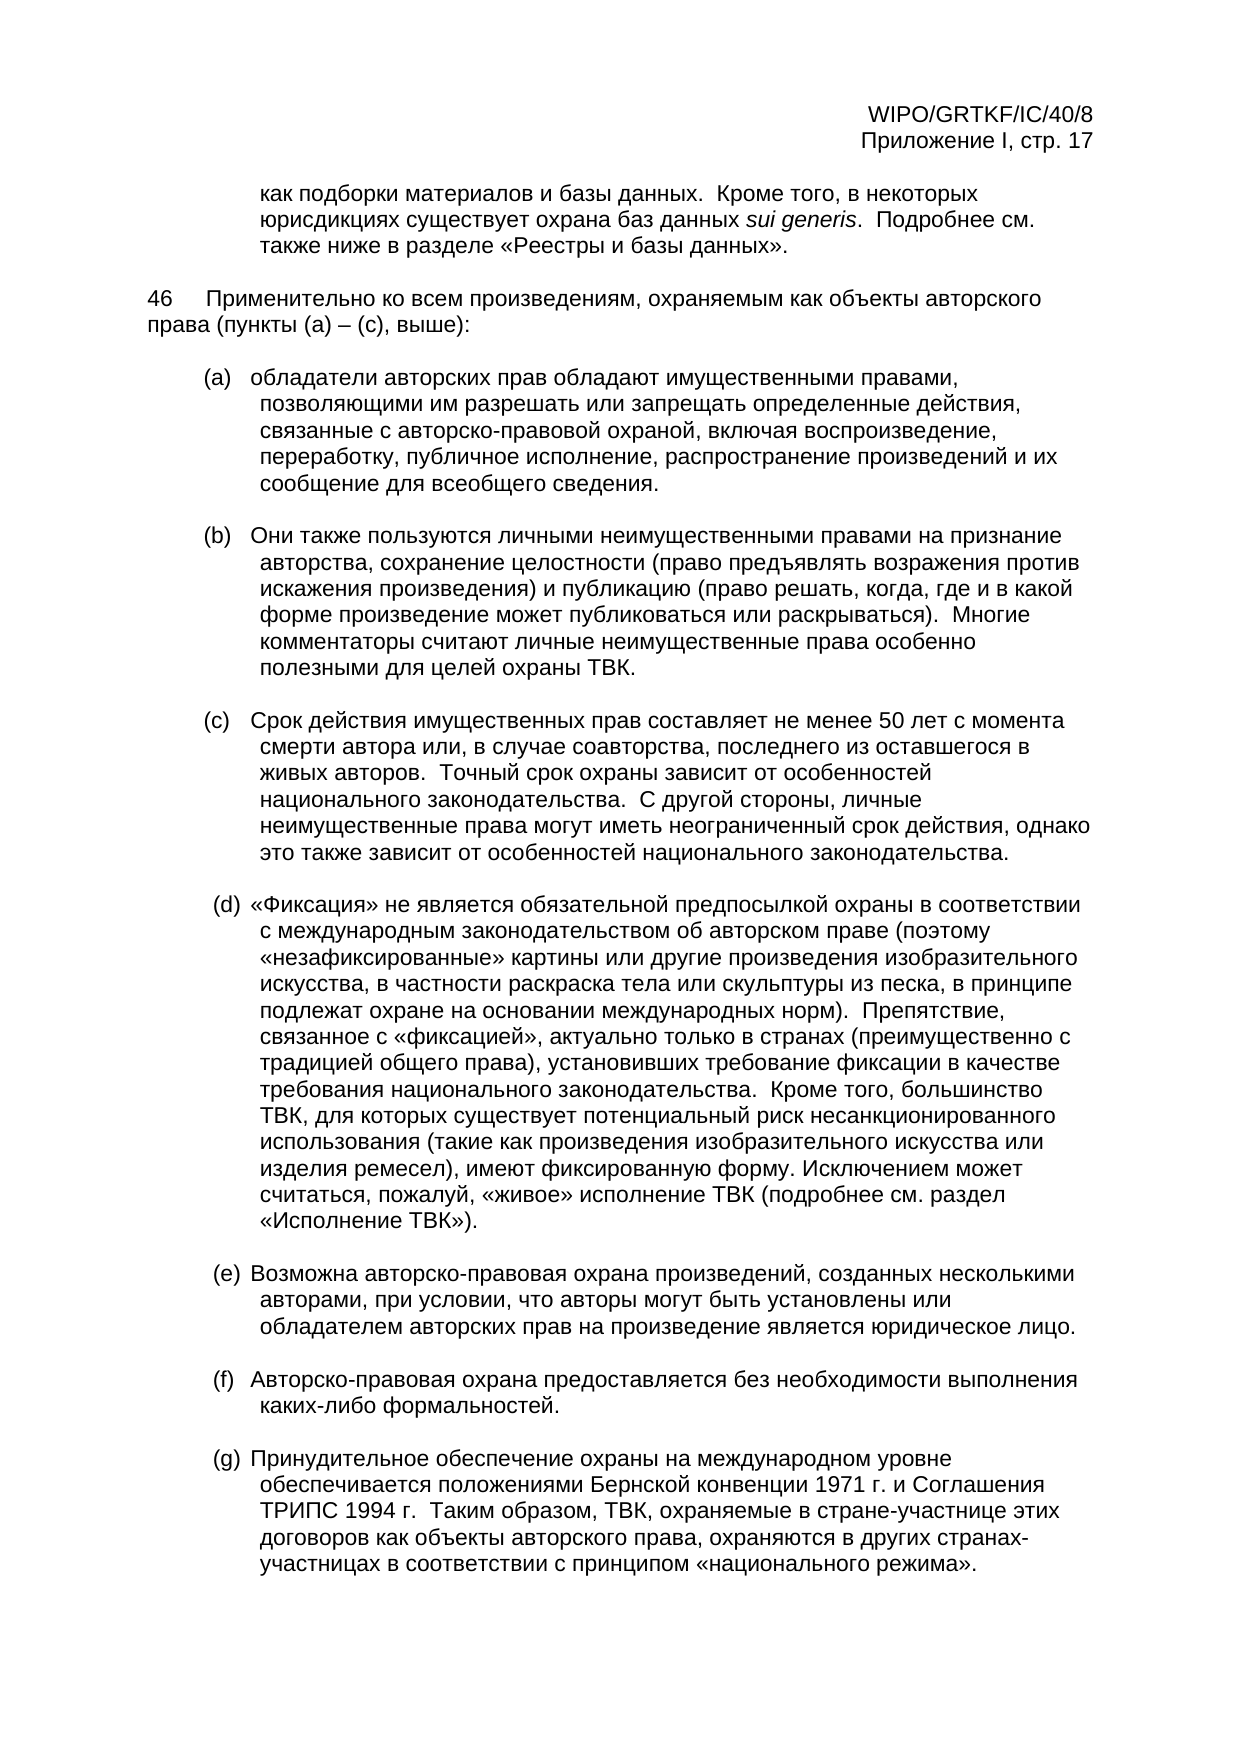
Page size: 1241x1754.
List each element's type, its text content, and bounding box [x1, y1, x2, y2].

list Срок действия имущественных прав составляет не менее 50 лет с момента смерти автора или, в случае соавторства, последнего из оставшегося в живых авторов. Точный срок охраны зависит от особенностей национального законодательства. С другой стороны, личные неимущественные права могут иметь неограниченный срок действия, однако это также зависит от особенностей национального законодательства. [203, 707, 1093, 865]
list Принудительное обеспечение охраны на международном уровне обеспечивается положениями Бернской конвенции 1971 г. и Соглашения ТРИПС 1994 г. Таким образом, ТВК, охраняемые в стране-участнице этих договоров как объекты авторского права, охраняются в других странах-участницах в соответствии с принципом «национального режима». [213, 1444, 1093, 1576]
list «Фиксация» не является обязательной предпосылкой охраны в соответствии с международным законодательством об авторском праве (поэтому «незафиксированные» картины или другие произведения изобразительного искусства, в частности раскраска тела или скульптуры из песка, в принципе подлежат охране на основании международных норм). Препятствие, связанное с «фиксацией», актуально только в странах (преимущественно с традицией общего права), установивших требование фиксации в качестве требования национального законодательства. Кроме того, большинство ТВК, для которых существует потенциальный риск несанкционированного использования (такие как произведения изобразительного искусства или изделия ремесел), имеют фиксированную форму. Исключением может считаться, пожалуй, «живое» исполнение ТВК (подробнее см. раздел «Исполнение ТВК»). [213, 891, 1093, 1234]
list обладатели авторских прав обладают имущественными правами, позволяющими им разрешать или запрещать определенные действия, связанные с авторско-правовой охраной, включая воспроизведение, переработку, публичное исполнение, распространение произведений и их сообщение для всеобщего сведения. [203, 364, 1093, 496]
list Авторско-правовая охрана предоставляется без необходимости выполнения каких-либо формальностей. [213, 1366, 1093, 1418]
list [203, 179, 1093, 259]
list Они также пользуются личными неимущественными правами на признание авторства, сохранение целостности (право предъявлять возражения против искажения произведения) и публикацию (право решать, когда, где и в какой форме произведение может публиковаться или раскрываться). Многие комментаторы считают личные неимущественные права особенно полезными для целей охраны ТВК. [203, 522, 1093, 680]
list Возможна авторско-правовая охрана произведений, созданных несколькими авторами, при условии, что авторы могут быть установлены или обладателем авторских прав на произведение является юридическое лицо. [213, 1260, 1093, 1339]
text Применительно ко всем произведениям, охраняемым как объекты авторского права (пункты (а) – (с), выше): [147, 285, 1093, 338]
